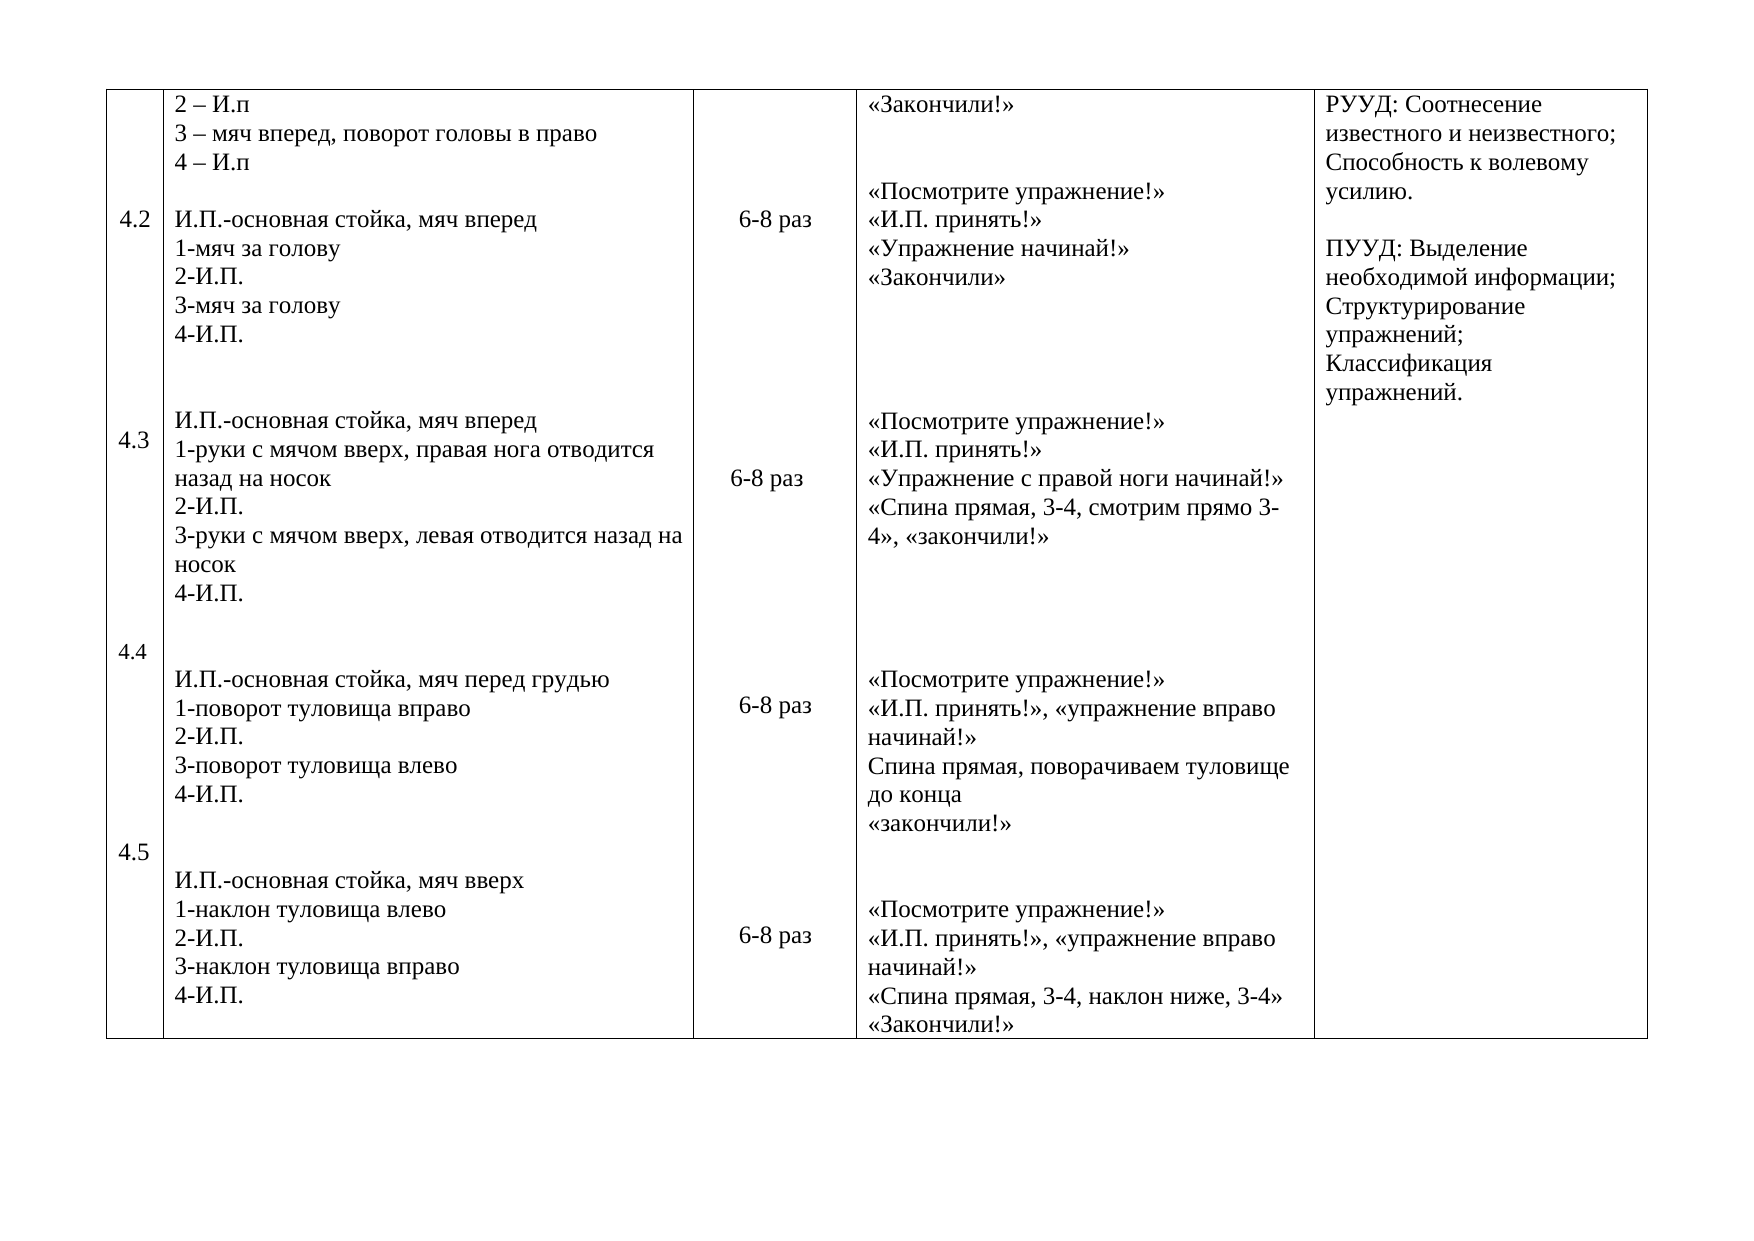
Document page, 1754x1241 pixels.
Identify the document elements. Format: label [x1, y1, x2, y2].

table_cell [694, 90, 856, 1038]
table_cell [107, 90, 163, 1038]
table_cell [857, 90, 1314, 1038]
table_cell [1315, 90, 1647, 1038]
table_cell [164, 90, 693, 1038]
